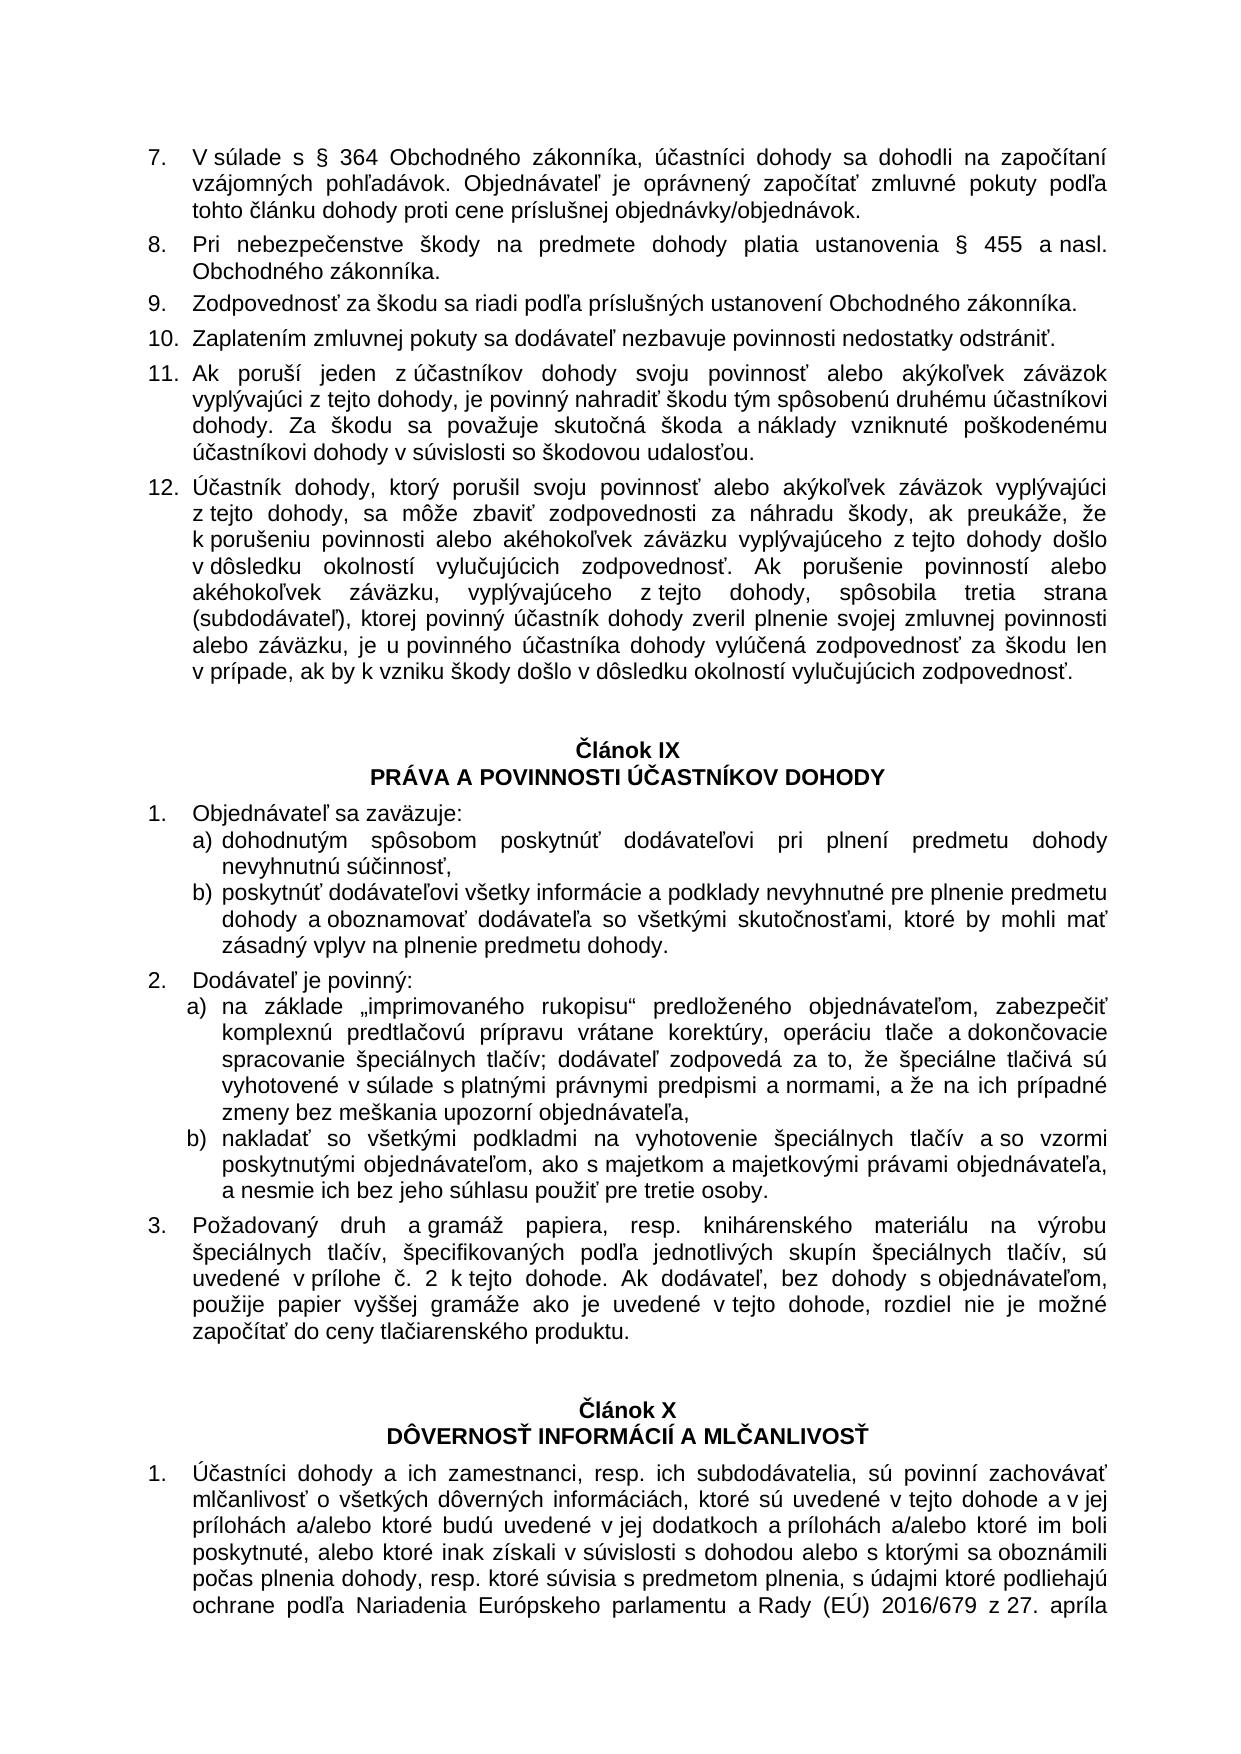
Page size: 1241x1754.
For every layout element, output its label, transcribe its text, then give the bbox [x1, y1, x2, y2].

list Zodpovednosť za škodu sa riadi podľa príslušných ustanovení Obchodného zákonníka. [148, 290, 1107, 317]
text PRÁVA A POVINNOSTI ÚČASTNÍKOV DOHODY [148, 763, 1107, 790]
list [148, 1460, 1107, 1618]
list Dodávateľ je povinný: [148, 967, 1107, 993]
text Článok IX [148, 737, 1107, 763]
list Objednávateľ sa zaväzuje: [148, 800, 1107, 827]
list Účastník dohody, ktorý porušil svoju povinnosť alebo akýkoľvek záväzok vyplývajúci z tejto dohody, sa môže zbaviť zodpovednosti za náhradu škody, ak preukáže, že k porušeniu povinnosti alebo akéhokoľvek záväzku vyplývajúceho z tejto dohody došlo v dôsledku okolností vylučujúcich zodpovednosť. Ak porušenie povinností alebo akéhokoľvek záväzku, vyplývajúceho z tejto dohody, spôsobila tretia strana (subdodávateľ), ktorej povinný účastník dohody zveril plnenie svojej zmluvnej povinnosti alebo záväzku, je u povinného účastníka dohody vylúčená zodpovednosť za škodu len v prípade, ak by k vzniku škody došlo v dôsledku okolností vylučujúcich zodpovednosť. [148, 473, 1107, 684]
list Požadovaný druh a gramáž papiera, resp. knihárenského materiálu na výrobu špeciálnych tlačív, špecifikovaných podľa jednotlivých skupín špeciálnych tlačív, sú uvedené v prílohe č. 2 k tejto dohode. Ak dodávateľ, bez dohody s objednávateľom, použije papier vyššej gramáže ako je uvedené v tejto dohode, rozdiel nie je možné započítať do ceny tlačiarenského produktu. [148, 1212, 1107, 1344]
text Článok X [148, 1397, 1107, 1423]
list V súlade s § 364 Obchodného zákonníka, účastníci dohody sa dohodli na započítaní vzájomných pohľadávok. Objednávateľ je oprávnený započítať zmluvné pokuty podľa tohto článku dohody proti cene príslušnej objednávky/objednávok. [148, 144, 1107, 223]
text DôVERNOSŤ INFORMÁCIÍ A MLČANLIVOSŤ [148, 1423, 1107, 1449]
list poskytnúť dodávateľovi všetky informácie a podklady nevyhnutné pre plnenie predmetu dohody a oboznamovať dodávateľa so všetkými skutočnosťami, ktoré by mohli mať zásadný vplyv na plnenie predmetu dohody. [192, 879, 1107, 958]
list Ak poruší jeden z účastníkov dohody svoju povinnosť alebo akýkoľvek záväzok vyplývajúci z tejto dohody, je povinný nahradiť škodu tým spôsobenú druhému účastníkovi dohody. Za škodu sa považuje skutočná škoda a náklady vzniknuté poškodenému účastníkovi dohody v súvislosti so škodovou udalosťou. [148, 360, 1107, 465]
list dohodnutým spôsobom poskytnúť dodávateľovi pri plnení predmetu dohody nevyhnutnú súčinnosť, [192, 827, 1107, 879]
list na základe „imprimovaného rukopisu“ predloženého objednávateľom, zabezpečiť komplexnú predtlačovú prípravu vrátane korektúry, operáciu tlače a dokončovacie spracovanie špeciálnych tlačív; dodávateľ zodpovedá za to, že špeciálne tlačivá sú vyhotovené v súlade s platnými právnymi predpismi a normami, a že na ich prípadné zmeny bez meškania upozorní objednávateľa, [207, 993, 1107, 1125]
list Pri nebezpečenstve škody na predmete dohody platia ustanovenia § 455 a nasl. Obchodného zákonníka. [148, 231, 1107, 284]
list nakladať so všetkými podkladmi na vyhotovenie špeciálnych tlačív a so vzormi poskytnutými objednávateľom, ako s majetkom a majetkovými právami objednávateľa, a nesmie ich bez jeho súhlasu použiť pre tretie osoby. [207, 1125, 1107, 1204]
list Zaplatením zmluvnej pokuty sa dodávateľ nezbavuje povinnosti nedostatky odstrániť. [148, 325, 1107, 351]
